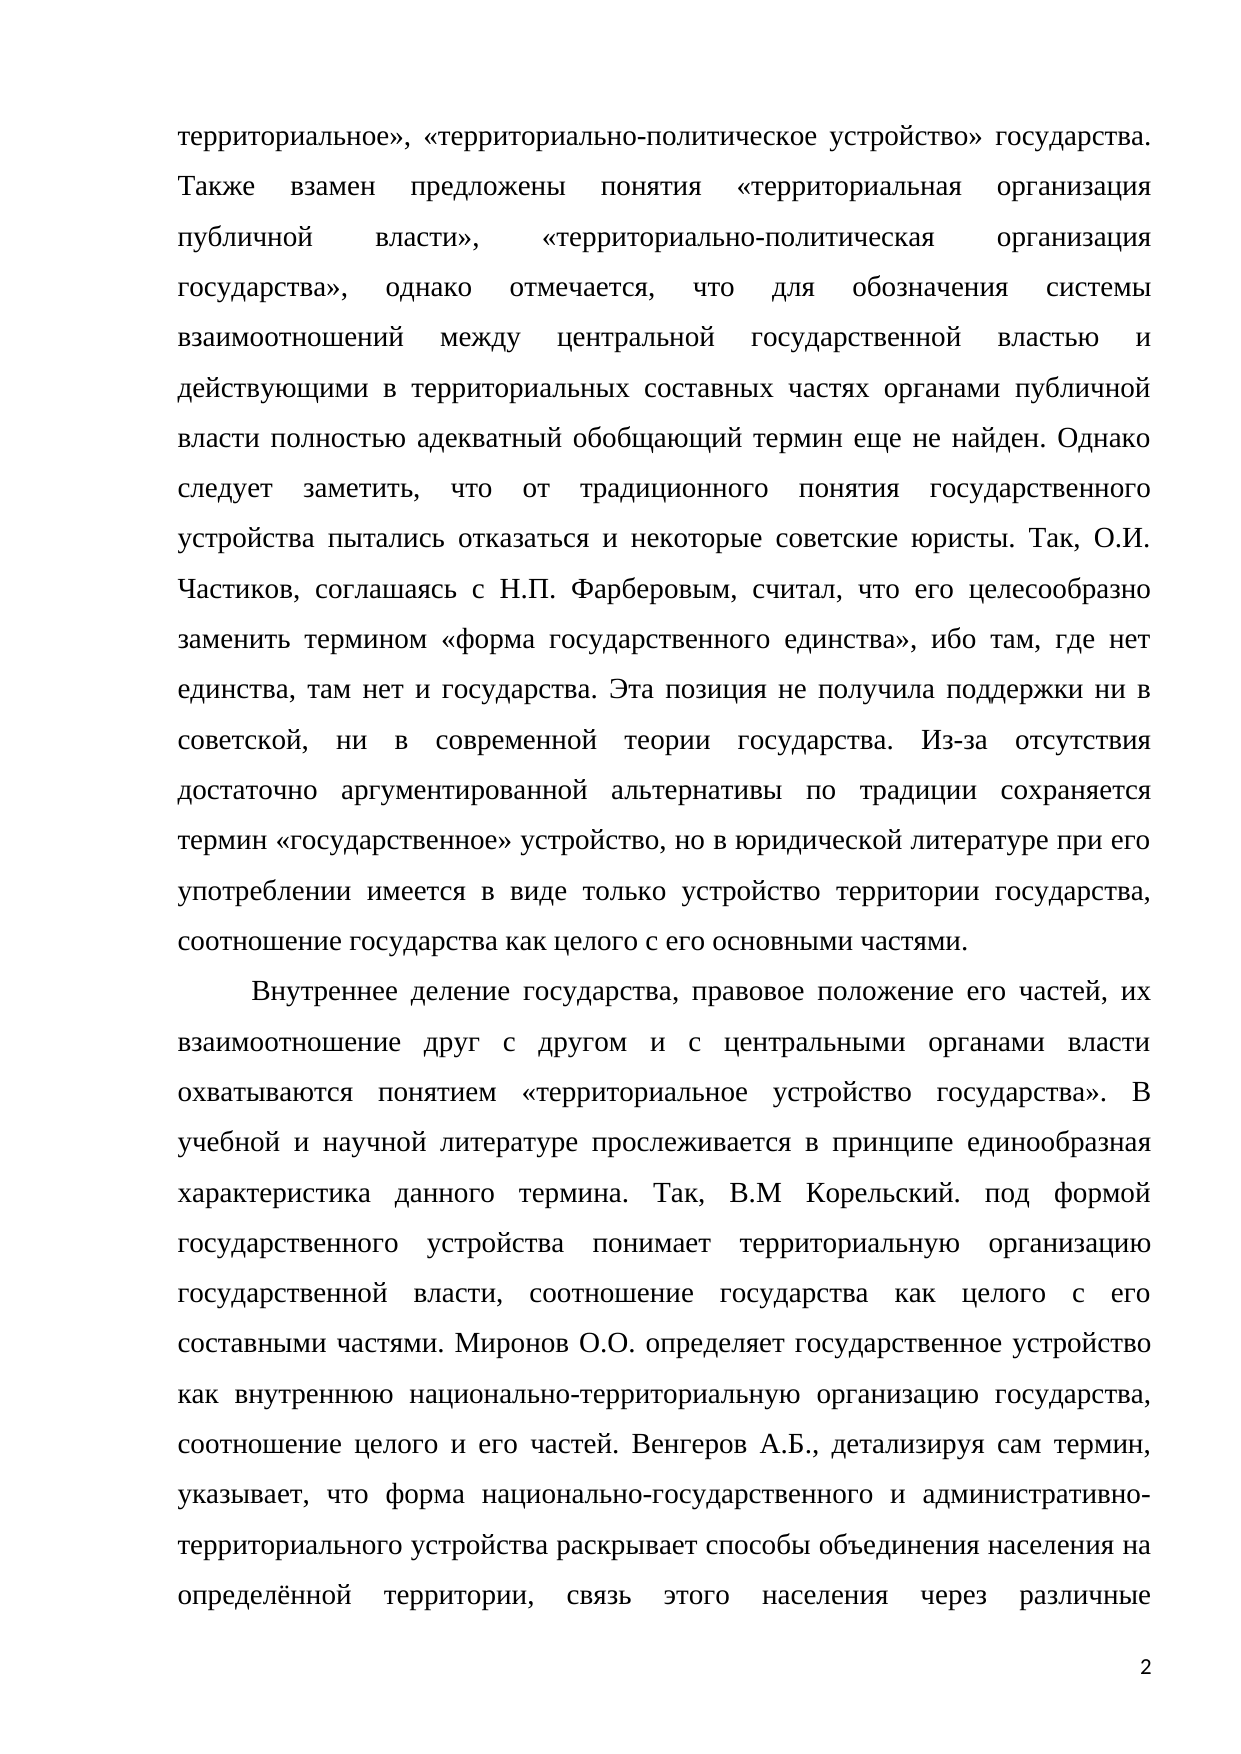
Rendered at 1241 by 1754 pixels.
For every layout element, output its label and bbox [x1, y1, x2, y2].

text [177, 973, 1152, 1611]
text [177, 118, 1152, 957]
